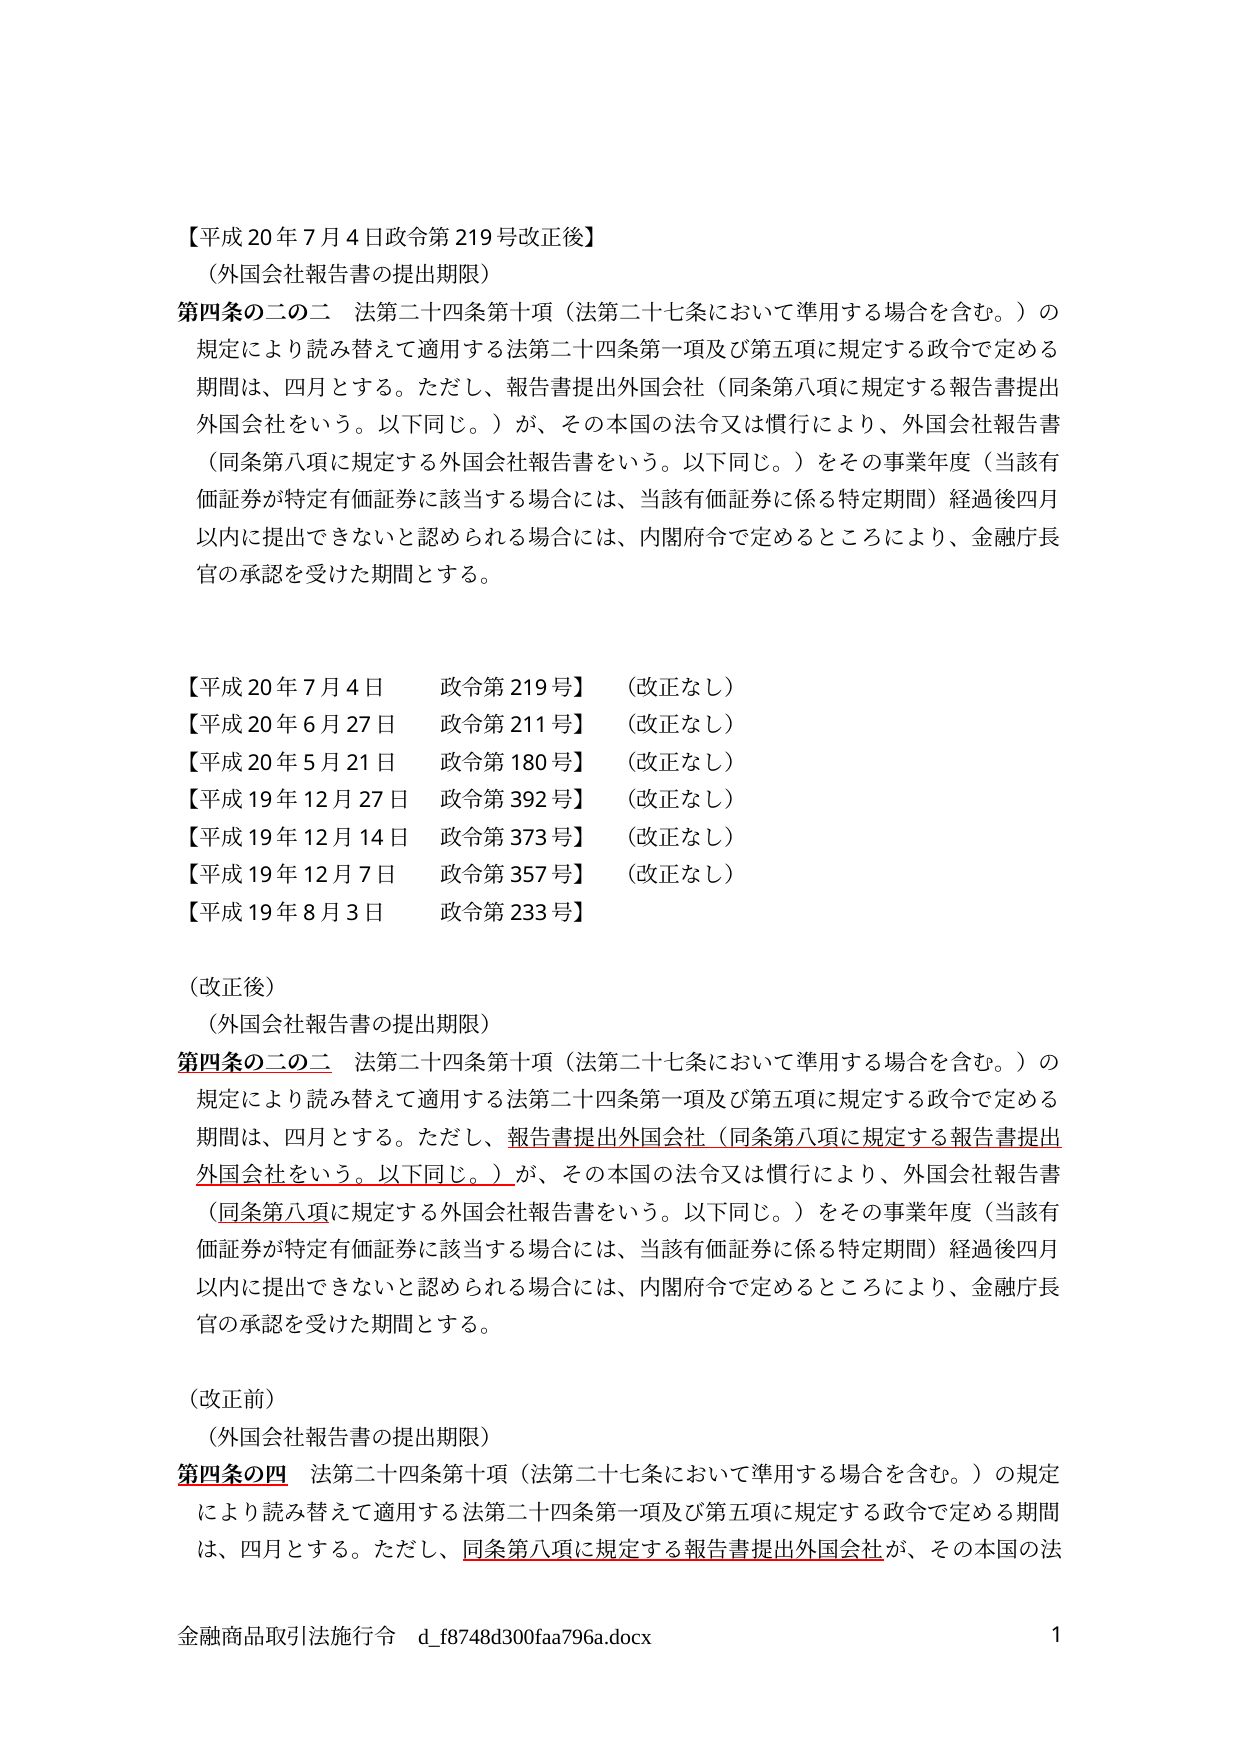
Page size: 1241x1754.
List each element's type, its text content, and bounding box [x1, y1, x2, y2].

text （外国会社報告書の提出期限） [196, 1417, 1063, 1454]
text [177, 1454, 1063, 1567]
text 【平成19年8月3日 政令第233号】 [177, 892, 1063, 929]
text 【平成19年12月7日 政令第357号】 （改正なし） [177, 854, 1063, 892]
text （外国会社報告書の提出期限） [196, 254, 1063, 292]
text 【平成19年12月14日 政令第373号】 （改正なし） [177, 817, 1063, 854]
text 第四条の二の二 法第二十四条第十項（法第二十七条において準用する場合を含む。）の規定により読み替えて適用する法第二十四条第一項及び第五項に規定する政令で定める期間は、四月とする。ただし、報告書提出外国会社（同条第八項に規定する報告書提出外国会社をいう。以下同じ。）が、その本国の法令又は慣行により、外国会社報告書（同条第八項に規定する外国会社報告書をいう。以下同じ。）をその事業年度（当該有価証券が特定有価証券に該当する場合には、当該有価証券に係る特定期間）経過後四月以内に提出できないと認められる場合には、内閣府令で定めるところにより、金融庁長官の承認を受けた期間とする。 [177, 292, 1063, 592]
text 【平成20年7月4日政令第219号改正後】 [177, 217, 1063, 254]
text 【平成20年5月21日 政令第180号】 （改正なし） [177, 742, 1063, 779]
text （改正後） [177, 967, 1063, 1004]
text （外国会社報告書の提出期限） [196, 1004, 1063, 1042]
text 第四条の二の二 法第二十四条第十項（法第二十七条において準用する場合を含む。）の規定により読み替えて適用する法第二十四条第一項及び第五項に規定する政令で定める期間は、四月とする。ただし、報告書提出外国会社（同条第八項に規定する報告書提出外国会社をいう。以下同じ。）が、その本国の法令又は慣行により、外国会社報告書（同条第八項に規定する外国会社報告書をいう。以下同じ。）をその事業年度（当該有価証券が特定有価証券に該当する場合には、当該有価証券に係る特定期間）経過後四月以内に提出できないと認められる場合には、内閣府令で定めるところにより、金融庁長官の承認を受けた期間とする。 [177, 1042, 1063, 1342]
text 【平成19年12月27日 政令第392号】 （改正なし） [177, 779, 1063, 817]
text （改正前） [177, 1379, 1063, 1417]
text 【平成20年7月4日 政令第219号】 （改正なし） [177, 667, 1063, 704]
text 【平成20年6月27日 政令第211号】 （改正なし） [177, 704, 1063, 742]
